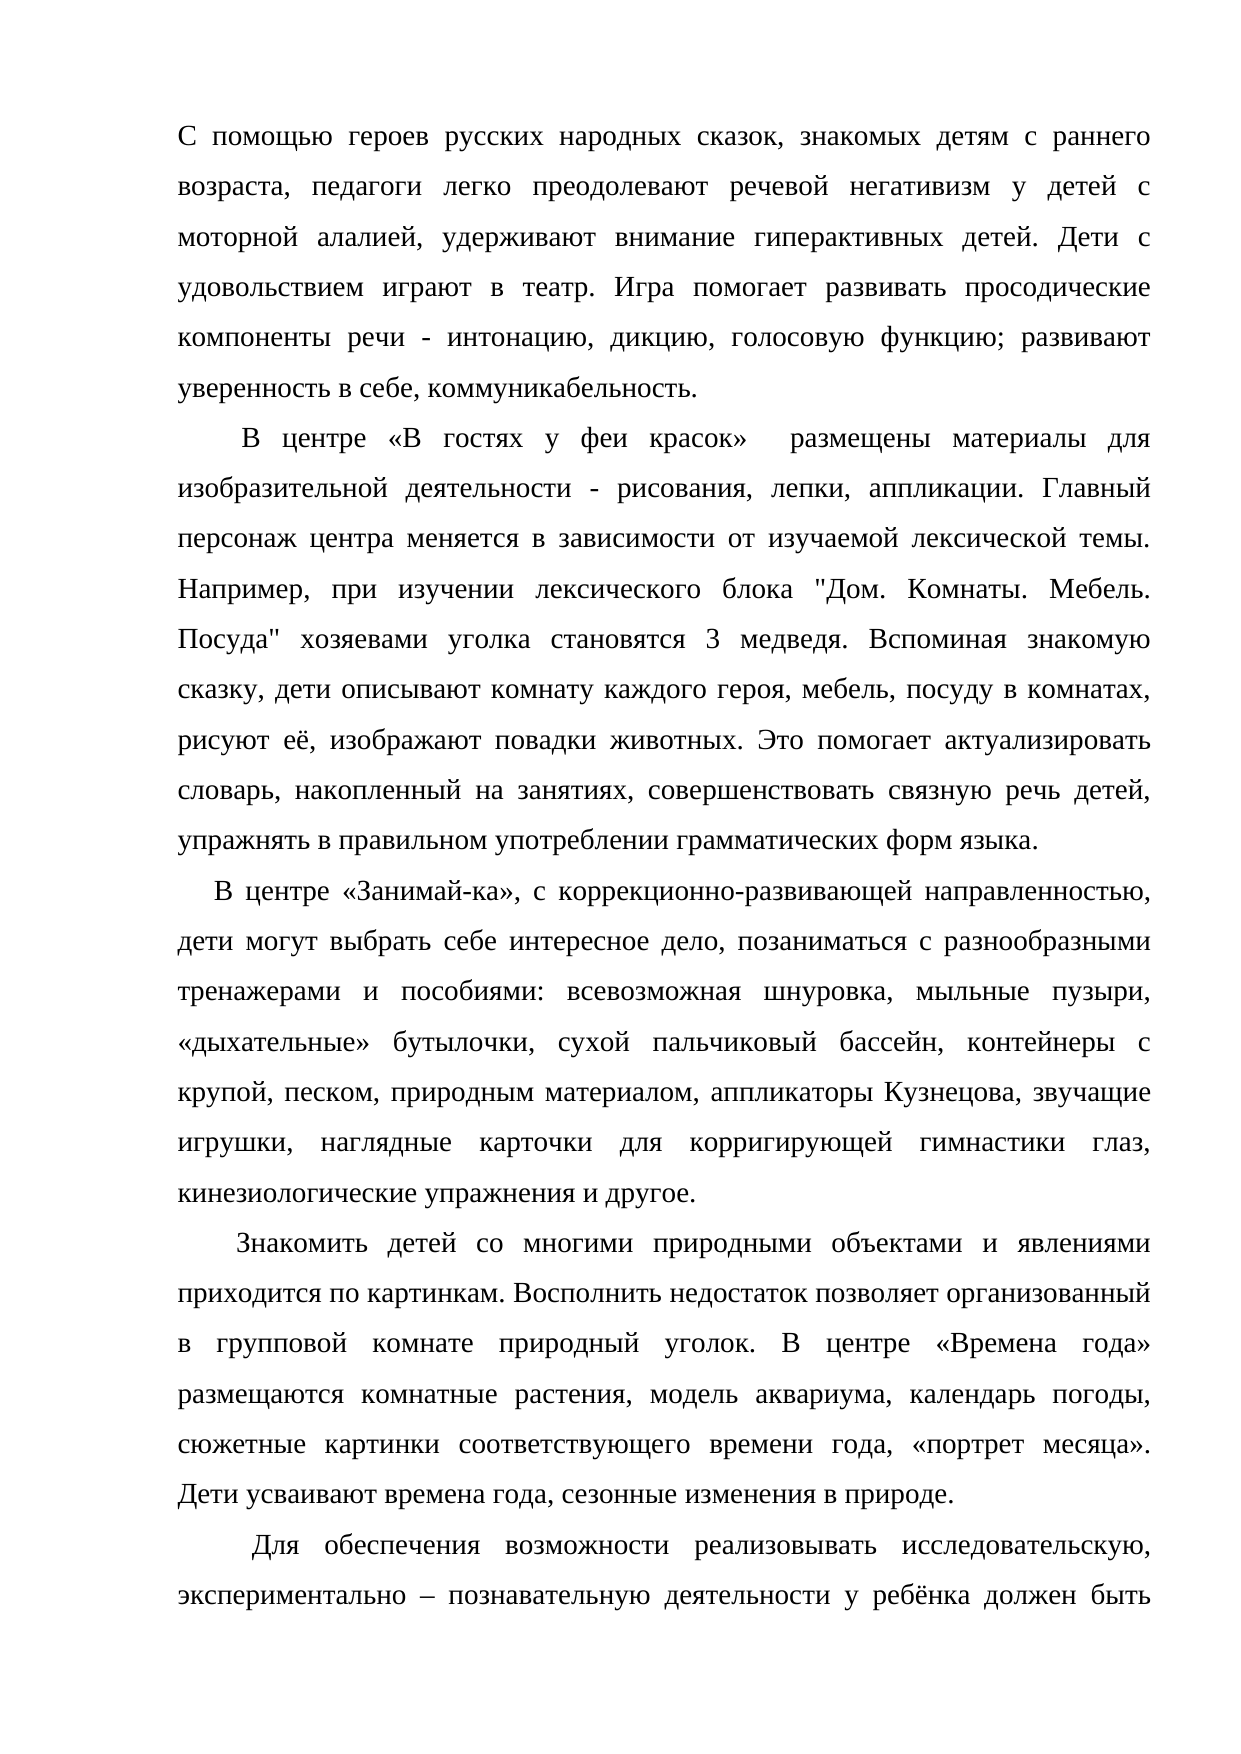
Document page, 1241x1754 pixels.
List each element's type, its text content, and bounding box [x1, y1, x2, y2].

text В центре «В гостях у феи красок» размещены материалы для изобразительной деятельности - рисования, лепки, аппликации. Главный персонаж центра меняется в зависимости от изучаемой лексической темы. Например, при изучении лексического блока "Дом. Комнаты. Мебель. Посуда" хозяевами уголка становятся 3 медведя. Вспоминая знакомую сказку, дети описывают комнату каждого героя, мебель, посуду в комнатах, рисуют её, изображают повадки животных. Это помогает актуализировать словарь, накопленный на занятиях, совершенствовать связную речь детей, упражнять в правильном употреблении грамматических форм языка. [177, 420, 1152, 856]
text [177, 1527, 1152, 1611]
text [177, 118, 1152, 403]
text В центре «Занимай-ка», с коррекционно-развивающей направленностью, дети могут выбрать себе интересное дело, позаниматься с разнообразными тренажерами и пособиями: всевозможная шнуровка, мыльные пузыри, «дыхательные» бутылочки, сухой пальчиковый бассейн, контейнеры с крупой, песком, природным материалом, аппликаторы Кузнецова, звучащие игрушки, наглядные карточки для корригирующей гимнастики глаз, кинезиологические упражнения и другое. [177, 873, 1152, 1208]
text Знакомить детей со многими природными объектами и явлениями приходится по картинкам. Восполнить недостаток позволяет организованный в групповой комнате природный уголок. В центре «Времена года» размещаются комнатные растения, модель аквариума, календарь погоды, сюжетные картинки соответствующего времени года, «портрет месяца». Дети усваивают времена года, сезонные изменения в природе. [177, 1225, 1152, 1510]
